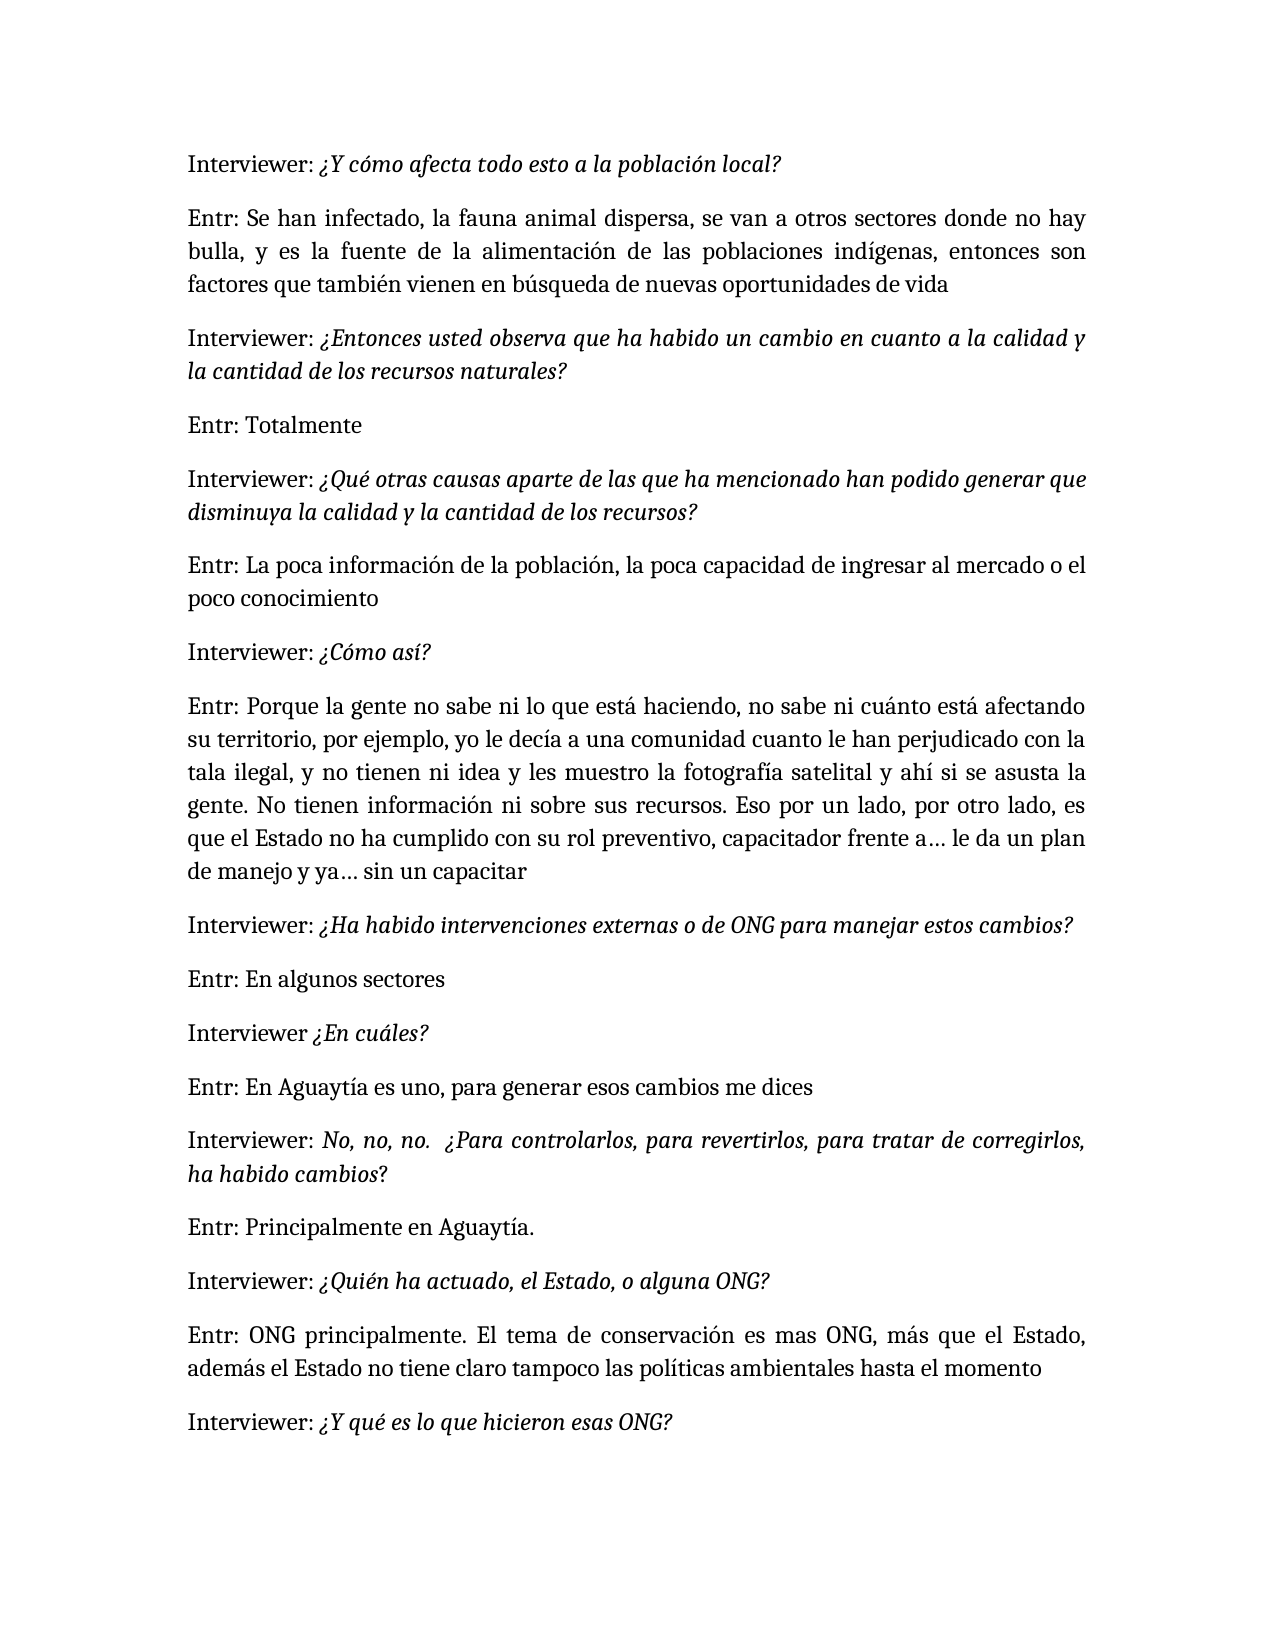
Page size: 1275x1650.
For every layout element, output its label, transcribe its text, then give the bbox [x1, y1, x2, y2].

text Entr: En Aguaytía es uno, para generar esos cambios me dices [187, 1073, 1087, 1101]
text Interviewer ¿En cuáles? [187, 1019, 1087, 1047]
text Interviewer: ¿Quién ha actuado, el Estado, o alguna ONG? [187, 1267, 1087, 1296]
text Entr: La poca información de la población, la poca capacidad de ingresar al mercado o el poco conocimiento [187, 551, 1087, 613]
text Interviewer: ¿Entonces usted observa que ha habido un cambio en cuanto a la calidad y la cantidad de los recursos naturales? [187, 324, 1087, 386]
text Interviewer: ¿Cómo así? [187, 638, 1087, 667]
text Interviewer: ¿Y cómo afecta todo esto a la población local? [187, 150, 1087, 179]
text Entr: En algunos sectores [187, 965, 1087, 994]
text Interviewer: ¿Qué otras causas aparte de las que ha mencionado han podido generar que disminuya la calidad y la cantidad de los recursos? [187, 464, 1087, 526]
text Interviewer: ¿Ha habido intervenciones externas o de ONG para manejar estos cambios? [187, 911, 1087, 940]
text Entr: Se han infectado, la fauna animal dispersa, se van a otros sectores donde no hay bulla, y es la fuente de la alimentación de las poblaciones indígenas, entonces son factores que también vienen en búsqueda de nuevas oportunidades de vida [187, 204, 1087, 299]
text Entr: Totalmente [187, 411, 1087, 439]
text Entr: Porque la gente no sabe ni lo que está haciendo, no sabe ni cuánto está afectando su territorio, por ejemplo, yo le decía a una comunidad cuanto le han perjudicado con la tala ilegal, y no tienen ni idea y les muestro la fotografía satelital y ahí si se asusta la gente. No tienen información ni sobre sus recursos. Eso por un lado, por otro lado, es que el Estado no ha cumplido con su rol preventivo, capacitador frente a… le da un plan de manejo y ya… sin un capacitar [187, 692, 1087, 886]
text Entr: Principalmente en Aguaytía. [187, 1213, 1087, 1242]
text Interviewer: No, no, no. ¿Para controlarlos, para revertirlos, para tratar de corregirlos, ha habido cambios? [187, 1126, 1087, 1188]
text Entr: ONG principalmente. El tema de conservación es mas ONG, más que el Estado, además el Estado no tiene claro tampoco las políticas ambientales hasta el momento [187, 1321, 1087, 1383]
text Interviewer: ¿Y qué es lo que hicieron esas ONG? [187, 1408, 1087, 1437]
